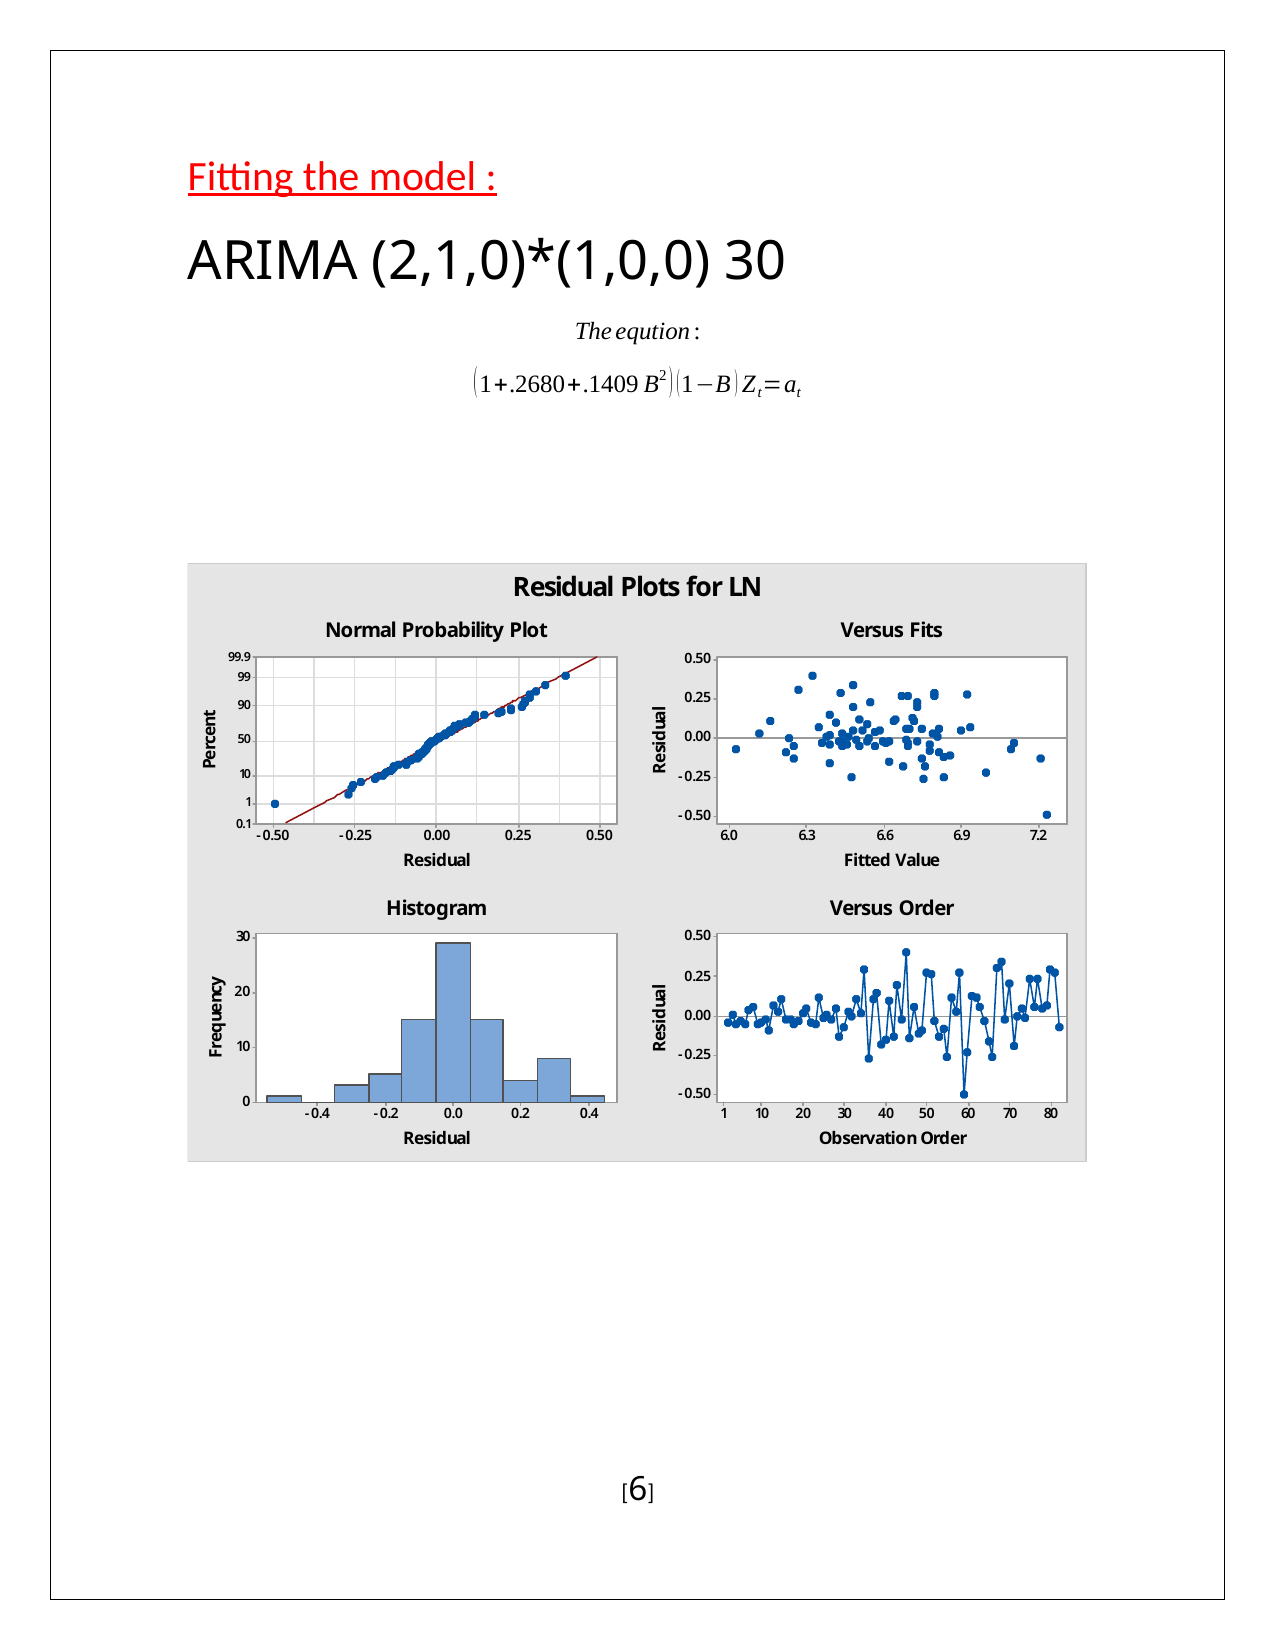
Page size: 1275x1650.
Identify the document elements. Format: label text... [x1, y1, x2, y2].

text Fitting the model : [187, 150, 1087, 201]
text ARIMA (2,1,0)*(1,0,0) 30 [187, 222, 1087, 295]
